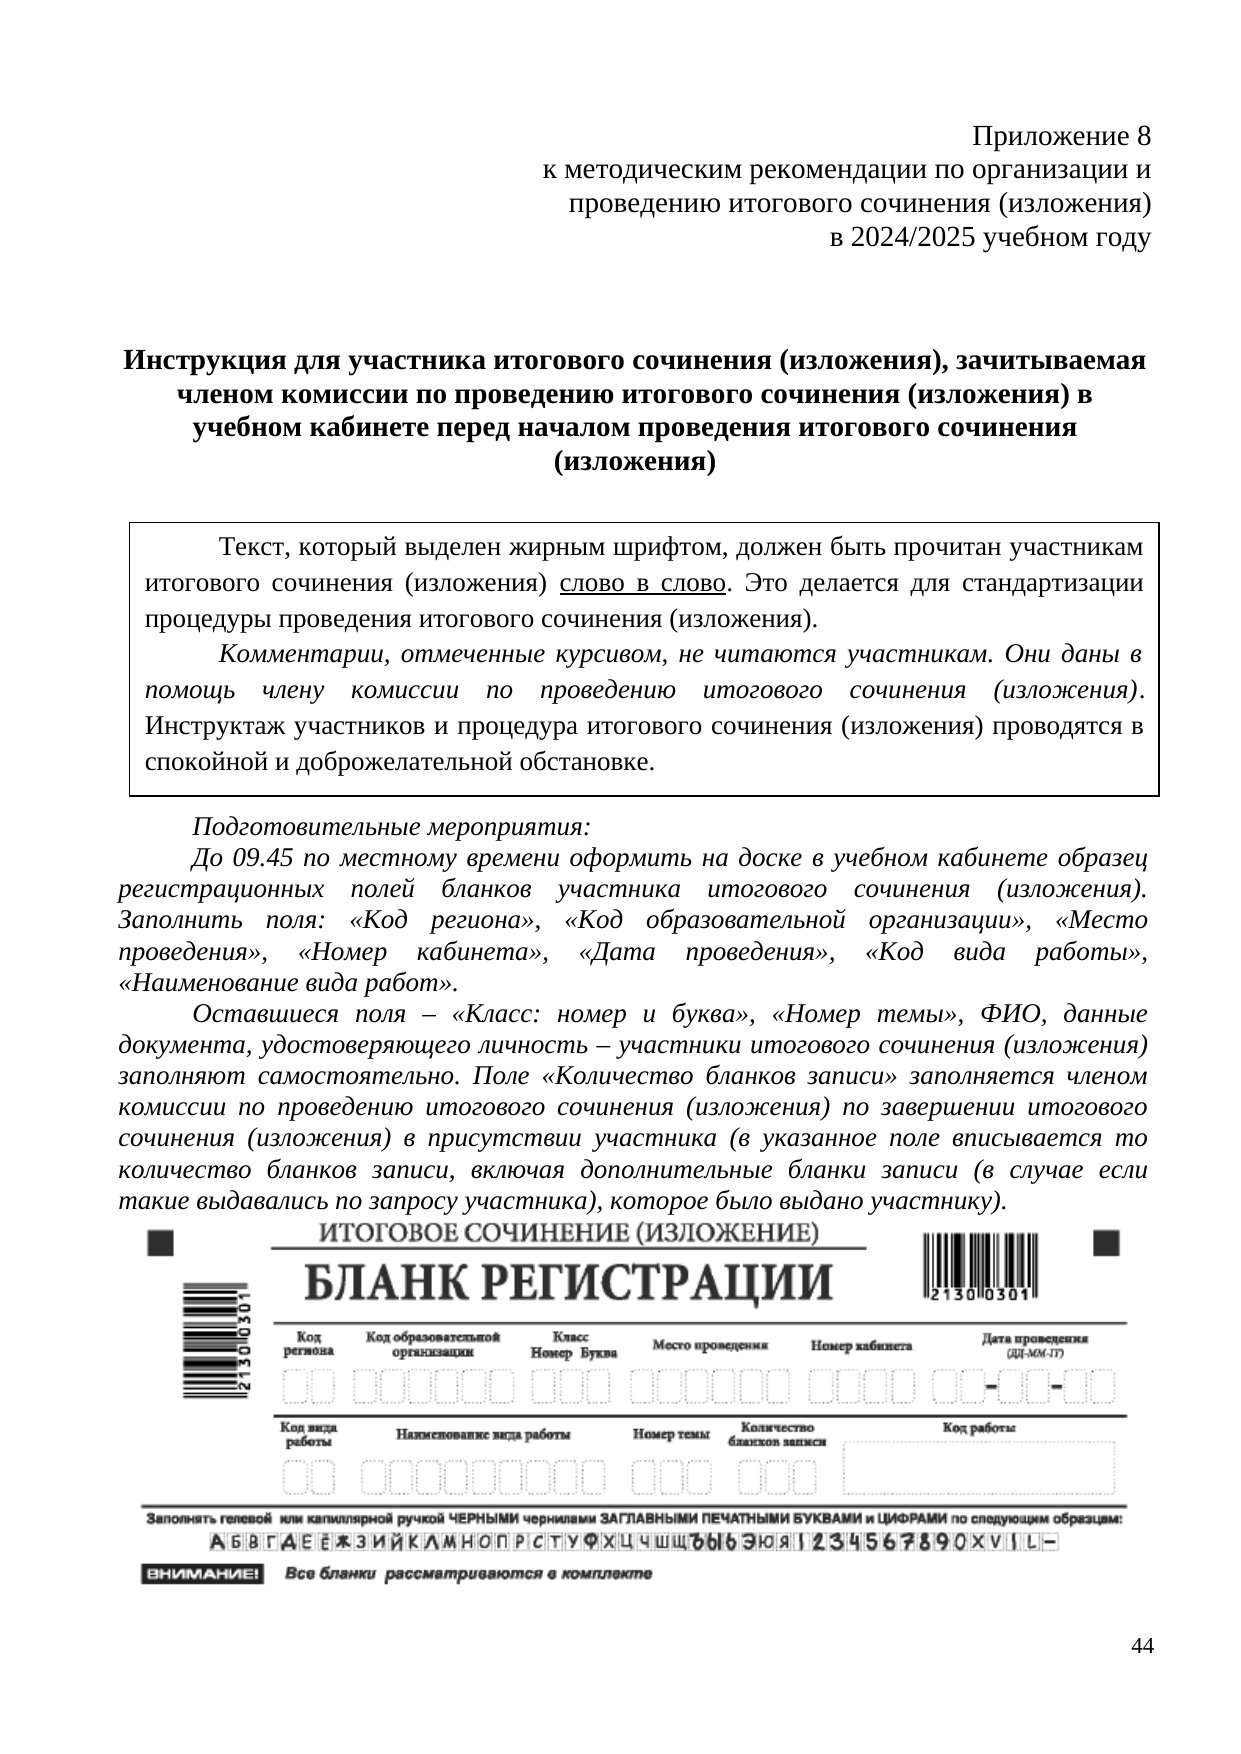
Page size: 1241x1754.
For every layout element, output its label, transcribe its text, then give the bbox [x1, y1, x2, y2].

subtitle к методическим рекомендации по организации и [118, 152, 1152, 185]
picture [130, 1215, 1138, 1597]
subtitle в 2024/2025 учебном году [118, 219, 1152, 252]
text До 09.45 по местному времени оформить на доске в учебном кабинете образец регистрационных полей бланков участника итогового сочинения (изложения). Заполнить поля: «Код региона», «Код образовательной организации», «Место проведения», «Номер кабинета», «Дата проведения», «Код вида работы», «Наименование вида работ». [118, 841, 1152, 997]
subtitle проведению итогового сочинения (изложения) [118, 185, 1152, 219]
subtitle Инструкция для участника итогового сочинения (изложения), зачитываемая членом комиссии по проведению итогового сочинения (изложения) в учебном кабинете перед началом проведения итогового сочинения (изложения) [118, 342, 1152, 477]
subtitle Приложение 8 [118, 118, 1152, 152]
text Оставшиеся поля – «Класс: номер и буква», «Номер темы», ФИО, данные документа, удостоверяющего личность – участники итогового сочинения (изложения) заполняют самостоятельно. Поле «Количество бланков записи» заполняется членом комиссии по проведению итогового сочинения (изложения) по завершении итогового сочинения (изложения) в присутствии участника (в указанное поле вписывается то количество бланков записи, включая дополнительные бланки записи (в случае если такие выдавались по запросу участника), которое было выдано участнику). [118, 997, 1152, 1215]
text Подготовительные мероприятия: [118, 531, 1152, 841]
